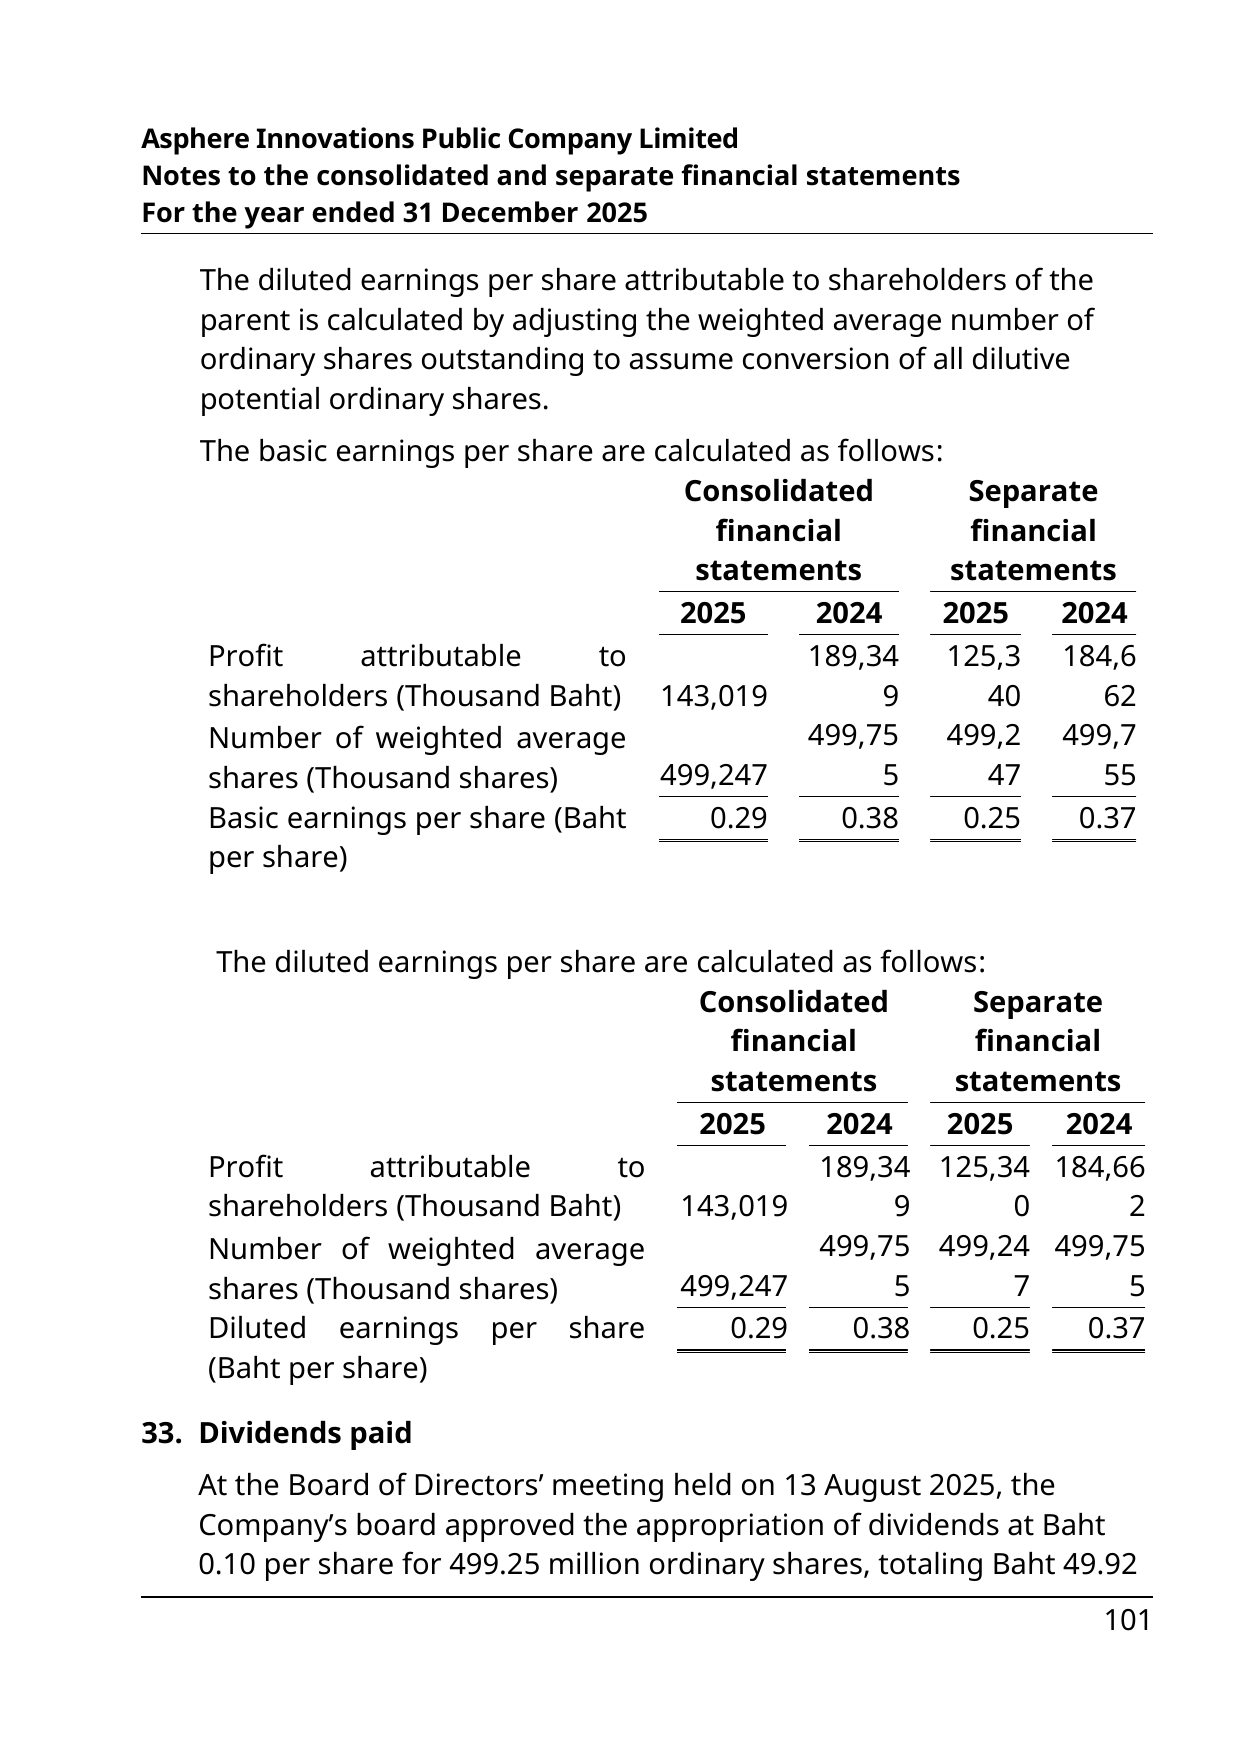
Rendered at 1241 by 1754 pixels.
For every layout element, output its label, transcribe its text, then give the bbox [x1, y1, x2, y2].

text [198, 1464, 1154, 1583]
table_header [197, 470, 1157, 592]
text The basic earnings per share are calculated as follows: [199, 431, 1144, 470]
text The diluted earnings per share are calculated as follows: [216, 941, 1144, 981]
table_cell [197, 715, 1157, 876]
list Dividends paid [141, 1412, 1153, 1452]
text The diluted earnings per share attributable to shareholders of the parent is calculated by adjusting the weighted average number of ordinary shares outstanding to assume conversion of all dilutive potential ordinary shares. [199, 259, 1154, 418]
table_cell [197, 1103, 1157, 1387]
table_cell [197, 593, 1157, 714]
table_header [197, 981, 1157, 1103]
